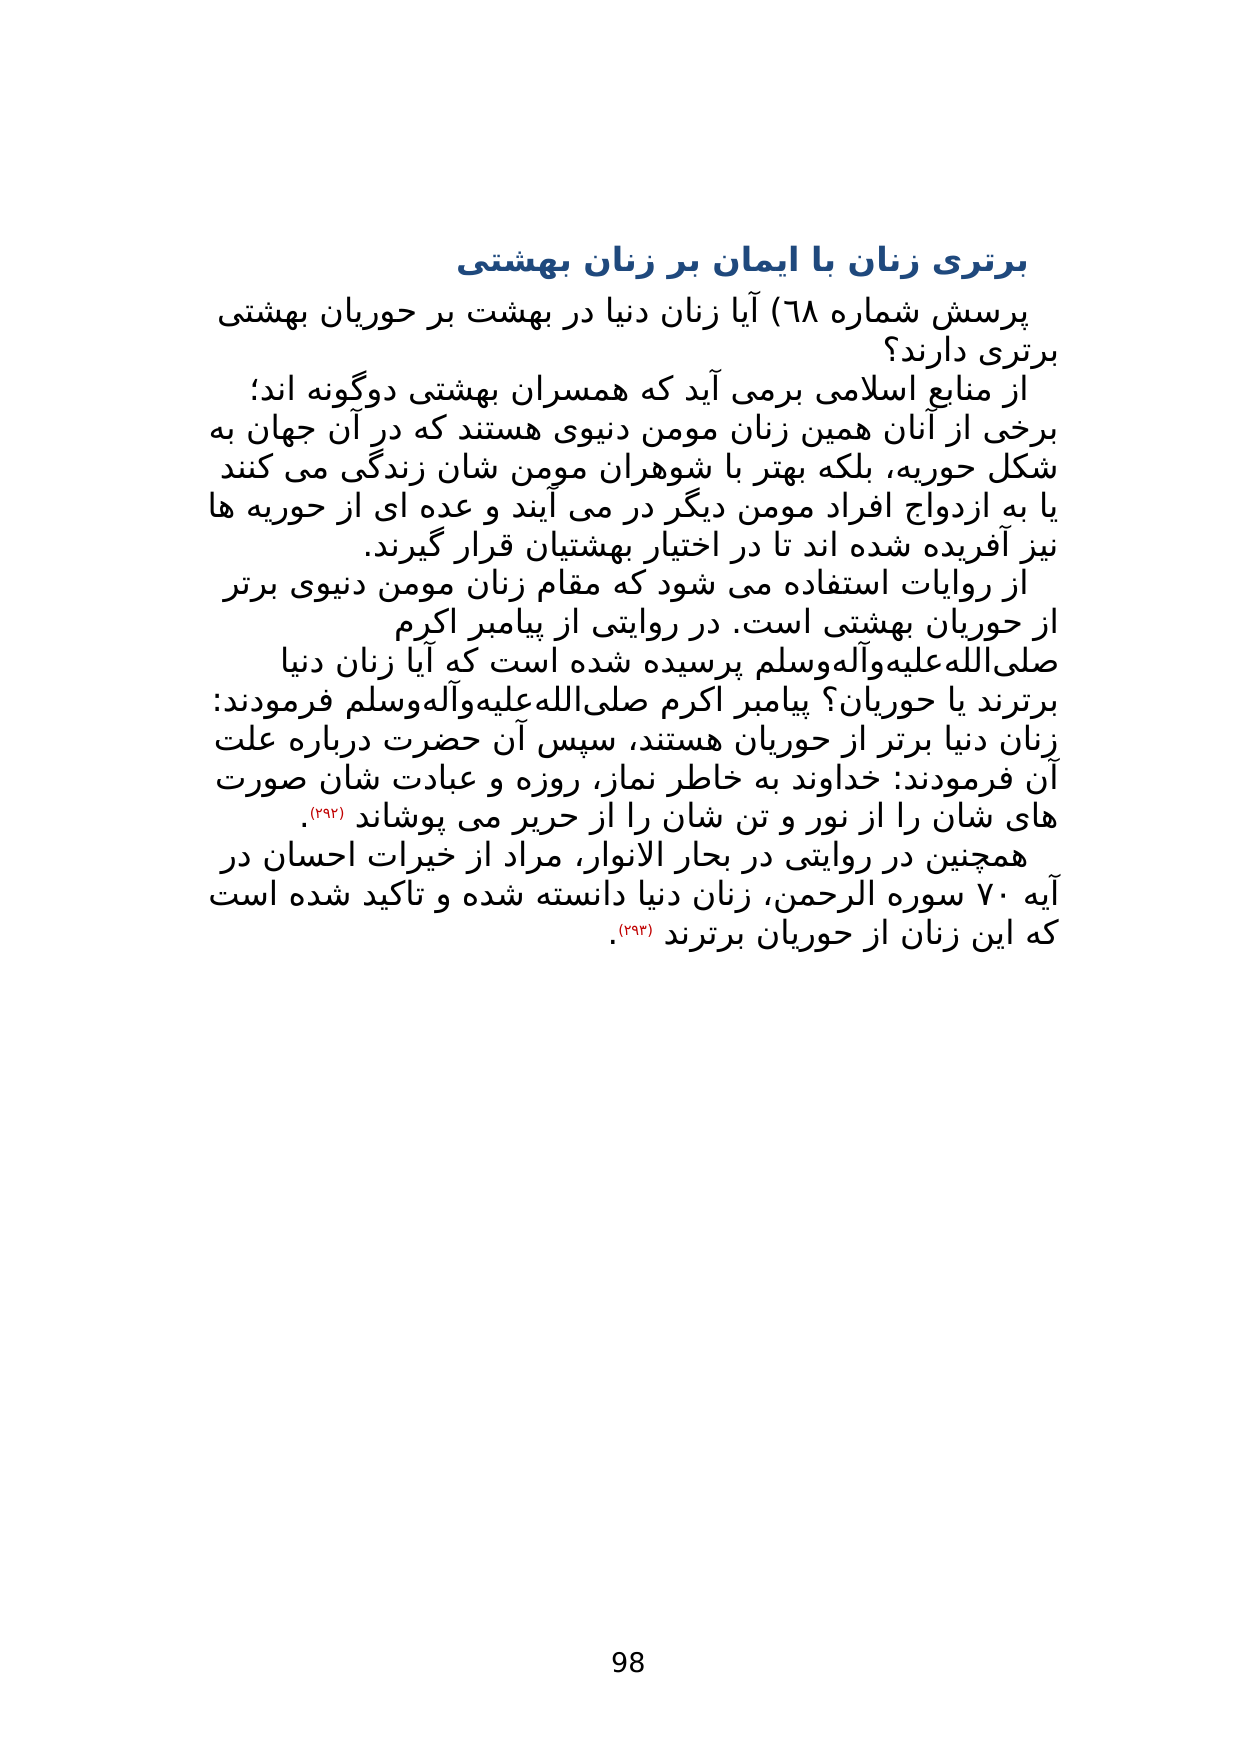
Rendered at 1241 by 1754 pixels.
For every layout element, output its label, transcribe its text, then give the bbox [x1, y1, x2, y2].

text از روايات استفاده مى شود كه مقام زنان مومن دنيوى برتر از حوريان بهشتى است. در روايتى از پيامبر اكرم صلى‌الله‌عليه‌وآله‌وسلم پرسيده شده است كه آيا زنان دنيا برترند يا حوريان؟ پيامبر اكرم صلى‌الله‌عليه‌وآله‌وسلم فرمودند: زنان دنيا برتر از حوريان هستند، سپس آن حضرت درباره علت آن فرمودند: خداوند به خاطر نماز، روزه و عبادت شان صورت هاى شان را از نور و تن شان را از حرير مى پوشاند (٢٩٢). [197, 564, 1059, 836]
text همچنين در روايتى در بحار الانوار، مراد از خيرات احسان در آيه ٧٠ سوره الرحمن، زنان دنيا دانسته شده و تاكيد شده است كه اين زنان از حوريان برترند (٢٩٣). [197, 836, 1059, 952]
text از منابع اسلامى برمى آيد كه همسران بهشتى دوگونه اند؛ برخى از آنان همين زنان مومن دنيوى هستند كه در آن جهان به شكل حوريه، بلكه بهتر با شوهران مومن شان زندگى مى كنند يا به ازدواج افراد مومن ديگر در مى آيند و عده اى از حوريه ها نيز آفريده شده اند تا در اختيار بهشتيان قرار گيرند. [197, 369, 1059, 564]
text پرسش شماره ٦٨) آيا زنان دنيا در بهشت بر حوريان بهشتى برترى دارند؟ [197, 292, 1059, 369]
subtitle برترى زنان با ايمان بر زنان بهشتى [197, 241, 1059, 279]
